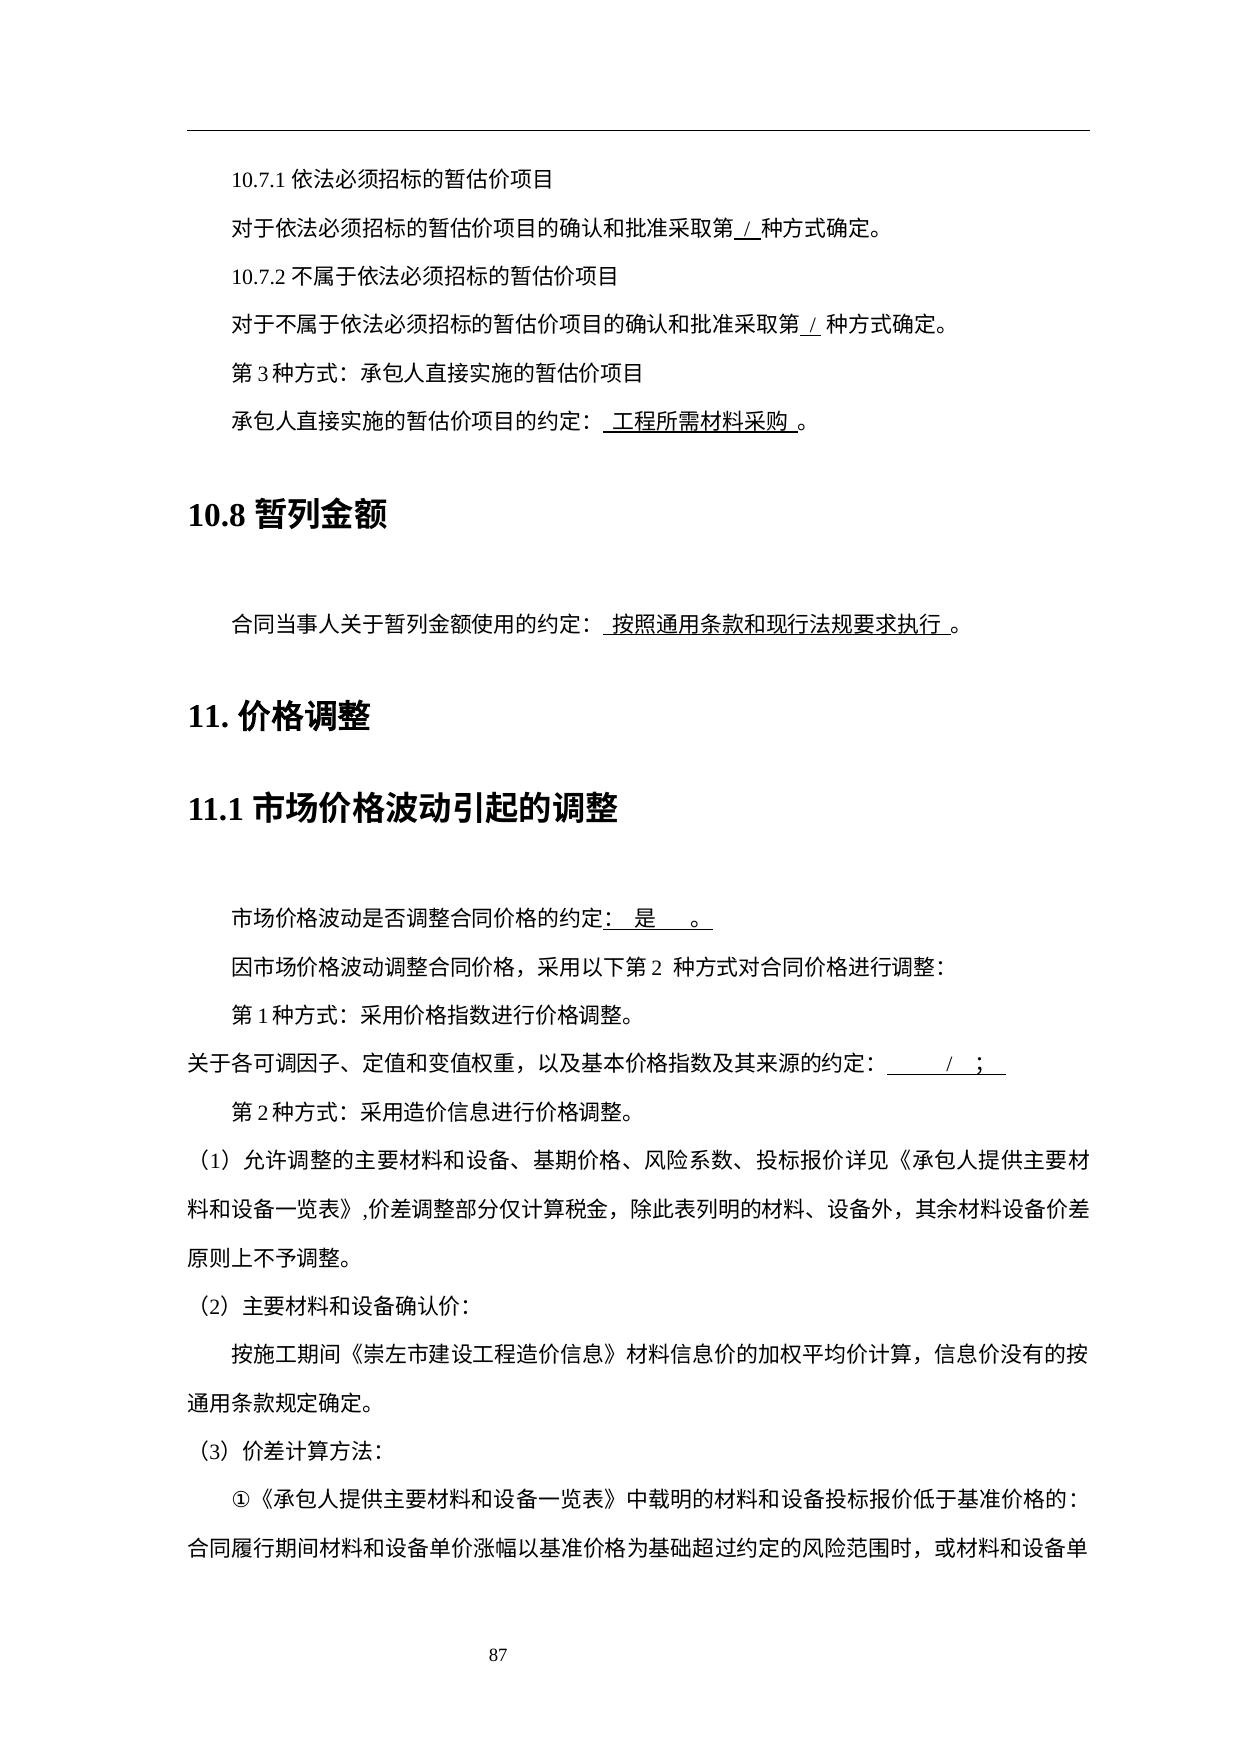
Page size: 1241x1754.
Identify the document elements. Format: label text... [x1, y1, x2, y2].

text （1）允许调整的主要材料和设备、基期价格、风险系数、投标报价详见《承包人提供主要材料和设备一览表》,价差调整部分仅计算税金，除此表列明的材料、设备外，其余材料设备价差原则上不予调整。 [187, 1143, 1090, 1273]
text 第3种方式：承包人直接实施的暂估价项目 [187, 355, 1090, 388]
text 对于依法必须招标的暂估价项目的确认和批准采取第 / 种方式确定。 [187, 210, 1090, 243]
text （3）价差计算方法： [187, 1434, 1090, 1466]
text （2）主要材料和设备确认价： [187, 1288, 1090, 1321]
text 因市场价格波动调整合同价格，采用以下第2 种方式对合同价格进行调整： [187, 949, 1090, 982]
text 第1种方式：采用价格指数进行价格调整。 [187, 998, 1090, 1030]
subtitle 10.8 暂列金额 [187, 479, 1090, 544]
text 市场价格波动是否调整合同价格的约定： 是 。 [187, 901, 1090, 933]
text 按施工期间《崇左市建设工程造价信息》材料信息价的加权平均价计算，信息价没有的按通用条款规定确定。 [187, 1337, 1090, 1418]
text 第2种方式：采用造价信息进行价格调整。 [187, 1094, 1090, 1127]
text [187, 1482, 1090, 1563]
subtitle 价格调整 [187, 682, 1090, 747]
text 合同当事人关于暂列金额使用的约定： 按照通用条款和现行法规要求执行 。 [187, 606, 1090, 639]
text 对于不属于依法必须招标的暂估价项目的确认和批准采取第 / 种方式确定。 [187, 307, 1090, 339]
subtitle 11.1 市场价格波动引起的调整 [187, 774, 1090, 839]
text 承包人直接实施的暂估价项目的约定： 工程所需材料采购 。 [187, 404, 1090, 436]
text 10.7.1 依法必须招标的暂估价项目 [187, 162, 1090, 194]
text 10.7.2 不属于依法必须招标的暂估价项目 [187, 259, 1090, 291]
text 关于各可调因子、定值和变值权重，以及基本价格指数及其来源的约定： / ； [187, 1046, 1090, 1078]
